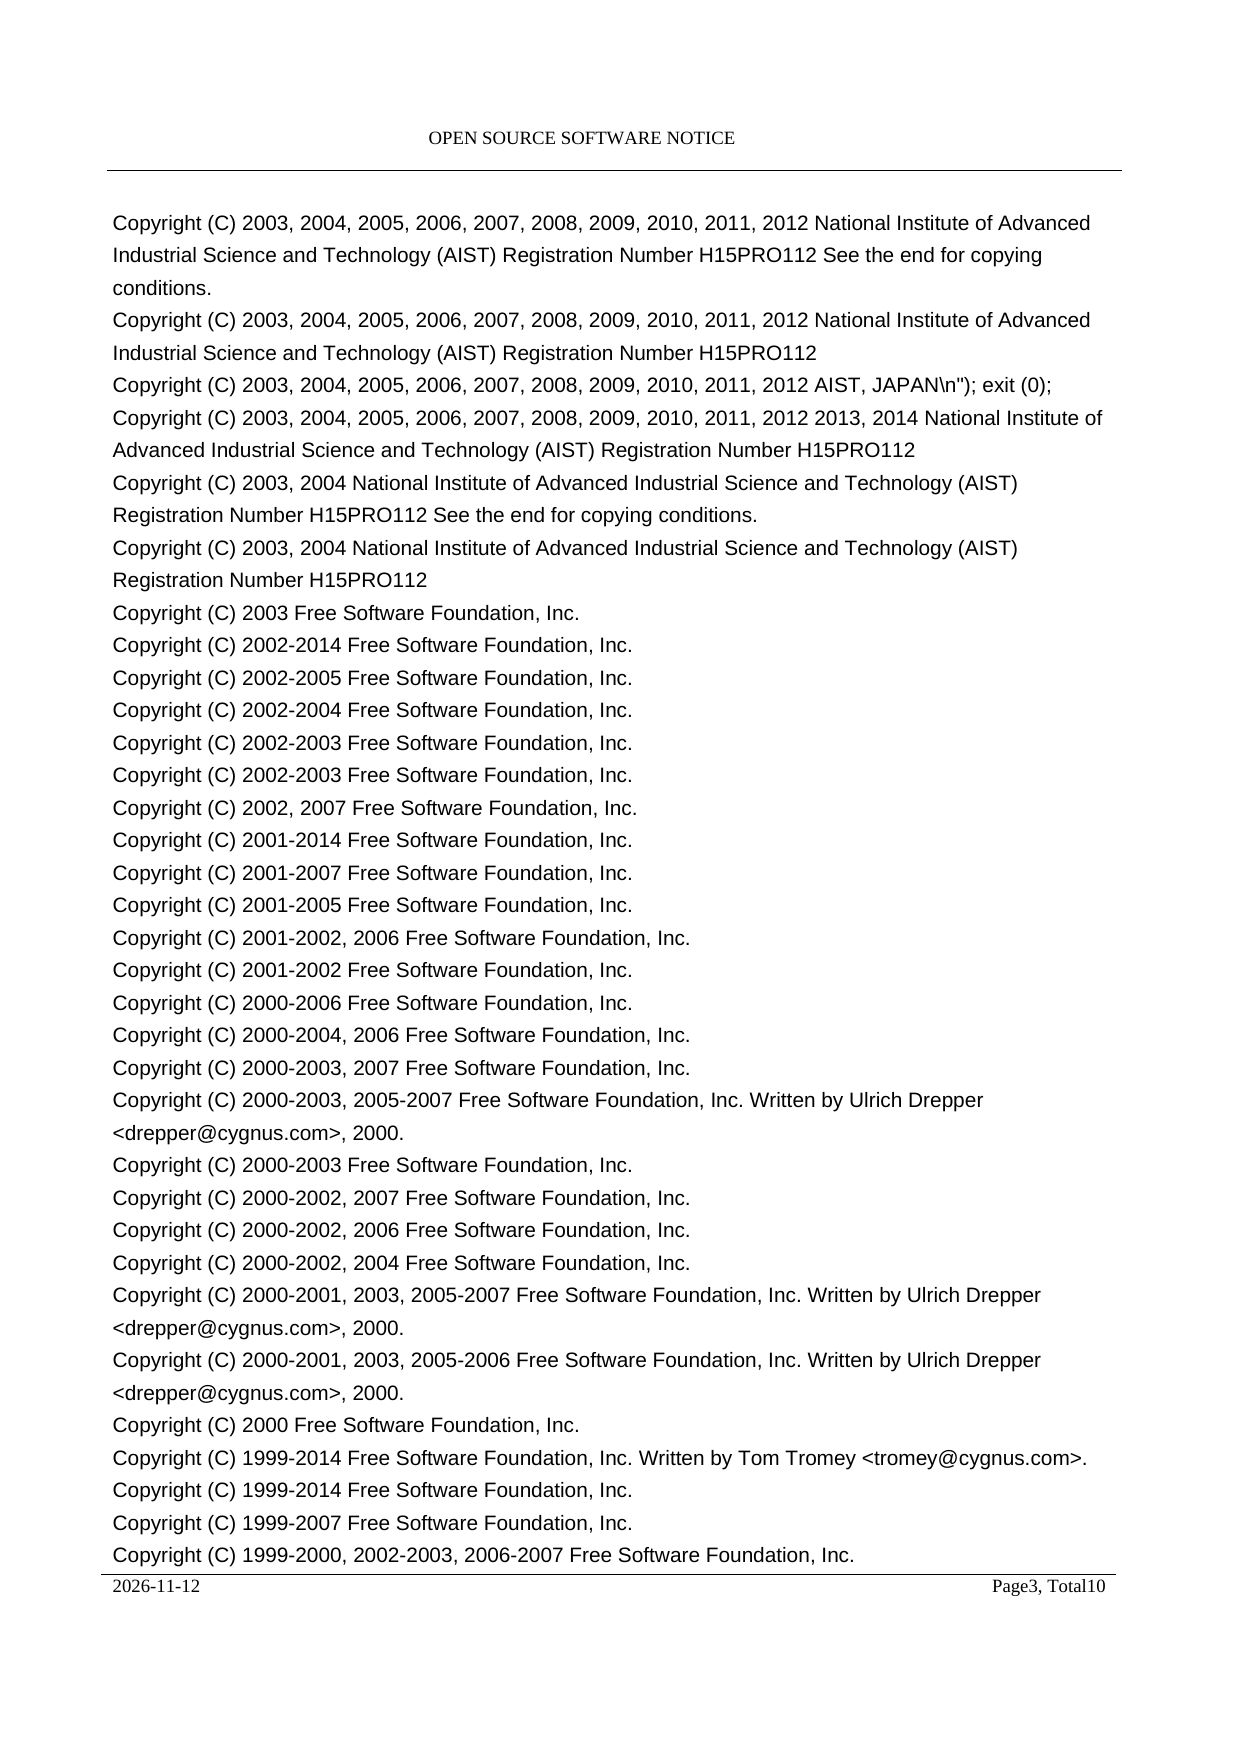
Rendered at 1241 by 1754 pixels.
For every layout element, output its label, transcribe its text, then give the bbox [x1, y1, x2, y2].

text Copyright (C) 2000 Free Software Foundation, Inc. [112, 1409, 1128, 1441]
text Copyright (C) 2000-2004, 2006 Free Software Foundation, Inc. [112, 1019, 1128, 1051]
text Copyright (C) 2003, 2004, 2005, 2006, 2007, 2008, 2009, 2010, 2011, 2012 2013, 2014 National Institute of Advanced Industrial Science and Technology (AIST) Registration Number H15PRO112 [112, 401, 1128, 466]
text Copyright (C) 1999-2014 Free Software Foundation, Inc. [112, 1474, 1128, 1506]
text Copyright (C) 2003, 2004 National Institute of Advanced Industrial Science and Technology (AIST) Registration Number H15PRO112 [112, 531, 1128, 596]
text Copyright (C) 2001-2007 Free Software Foundation, Inc. [112, 856, 1128, 889]
text Copyright (C) 2002-2014 Free Software Foundation, Inc. [112, 629, 1128, 661]
text Copyright (C) 1999-2014 Free Software Foundation, Inc. Written by Tom Tromey <tromey@cygnus.com>. [112, 1441, 1128, 1474]
text Copyright (C) 1999-2007 Free Software Foundation, Inc. [112, 1506, 1128, 1539]
text Copyright (C) 1999-2000, 2002-2003, 2006-2007 Free Software Foundation, Inc. [112, 1539, 1128, 1571]
text Copyright (C) 2002-2004 Free Software Foundation, Inc. [112, 694, 1128, 726]
text Copyright (C) 2003, 2004, 2005, 2006, 2007, 2008, 2009, 2010, 2011, 2012 National Institute of Advanced Industrial Science and Technology (AIST) Registration Number H15PRO112 [112, 304, 1128, 369]
text Copyright (C) 2000-2006 Free Software Foundation, Inc. [112, 986, 1128, 1019]
text Copyright (C) 2000-2001, 2003, 2005-2007 Free Software Foundation, Inc. Written by Ulrich Drepper <drepper@cygnus.com>, 2000. [112, 1279, 1128, 1344]
text Copyright (C) 2000-2002, 2004 Free Software Foundation, Inc. [112, 1246, 1128, 1279]
text Copyright (C) 2003, 2004, 2005, 2006, 2007, 2008, 2009, 2010, 2011, 2012 National Institute of Advanced Industrial Science and Technology (AIST) Registration Number H15PRO112 See the end for copying conditions. [112, 206, 1128, 304]
text Copyright (C) 2000-2003, 2005-2007 Free Software Foundation, Inc. Written by Ulrich Drepper <drepper@cygnus.com>, 2000. [112, 1084, 1128, 1149]
text Copyright (C) 2002-2003 Free Software Foundation, Inc. [112, 726, 1128, 759]
text Copyright (C) 2002-2005 Free Software Foundation, Inc. [112, 661, 1128, 694]
text Copyright (C) 2000-2003 Free Software Foundation, Inc. [112, 1149, 1128, 1181]
text Copyright (C) 2003 Free Software Foundation, Inc. [112, 596, 1128, 629]
text Copyright (C) 2001-2014 Free Software Foundation, Inc. [112, 824, 1128, 856]
text Copyright (C) 2000-2001, 2003, 2005-2006 Free Software Foundation, Inc. Written by Ulrich Drepper <drepper@cygnus.com>, 2000. [112, 1344, 1128, 1409]
text Copyright (C) 2000-2002, 2007 Free Software Foundation, Inc. [112, 1181, 1128, 1214]
text Copyright (C) 2000-2002, 2006 Free Software Foundation, Inc. [112, 1214, 1128, 1246]
text Copyright (C) 2001-2002 Free Software Foundation, Inc. [112, 954, 1128, 986]
text Copyright (C) 2003, 2004, 2005, 2006, 2007, 2008, 2009, 2010, 2011, 2012 AIST, JAPAN\n"); exit (0); [112, 369, 1128, 401]
text Copyright (C) 2003, 2004 National Institute of Advanced Industrial Science and Technology (AIST) Registration Number H15PRO112 See the end for copying conditions. [112, 466, 1128, 531]
text Copyright (C) 2002, 2007 Free Software Foundation, Inc. [112, 791, 1128, 824]
text Copyright (C) 2000-2003, 2007 Free Software Foundation, Inc. [112, 1051, 1128, 1084]
text Copyright (C) 2001-2005 Free Software Foundation, Inc. [112, 889, 1128, 921]
text Copyright (C) 2001-2002, 2006 Free Software Foundation, Inc. [112, 921, 1128, 954]
text Copyright (C) 2002-2003 Free Software Foundation, Inc. [112, 759, 1128, 791]
